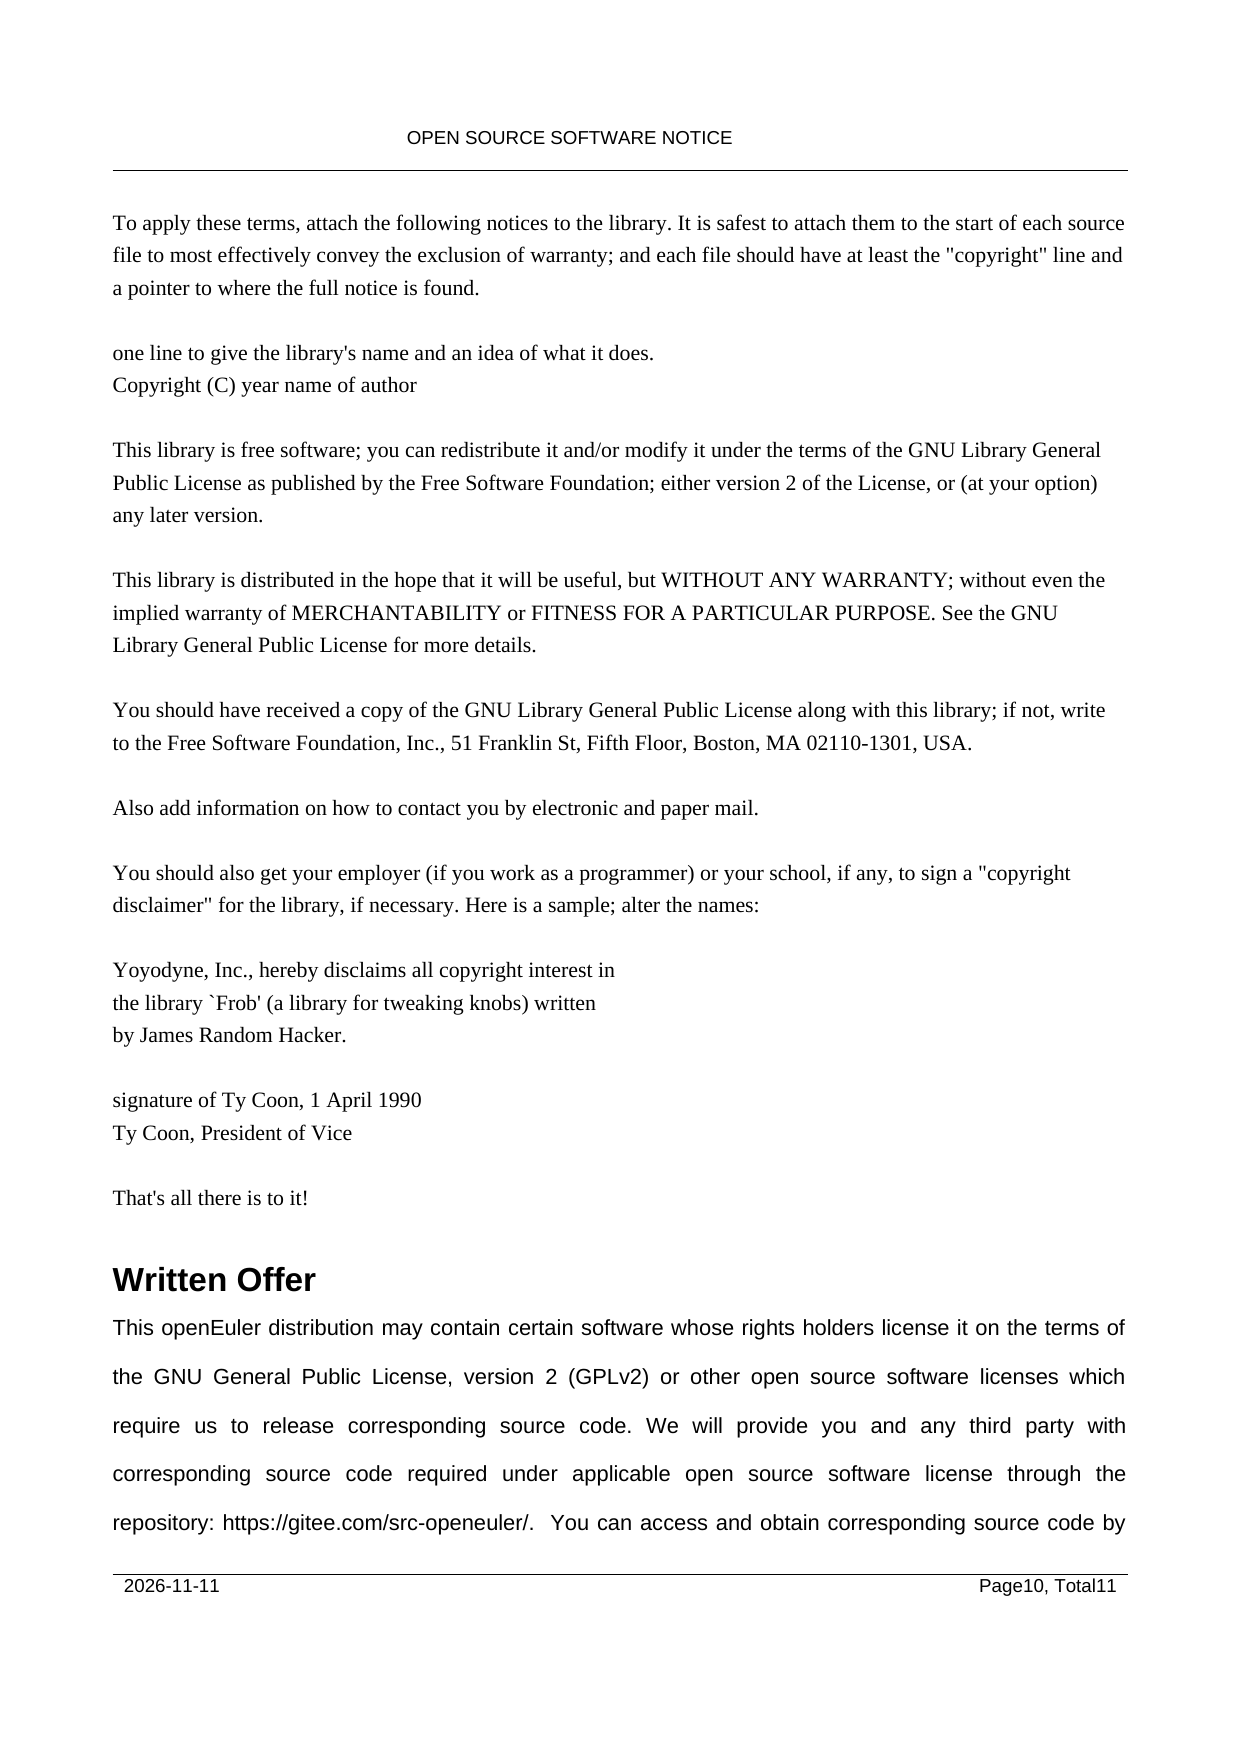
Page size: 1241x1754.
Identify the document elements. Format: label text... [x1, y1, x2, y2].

text Yoyodyne, Inc., hereby disclaims all copyright interest in [112, 954, 1128, 986]
text Also add information on how to contact you by electronic and paper mail. [112, 791, 1128, 824]
text the library `Frob' (a library for tweaking knobs) written [112, 986, 1128, 1019]
text That's all there is to it! [112, 1181, 1128, 1246]
text You should have received a copy of the GNU Library General Public License along with this library; if not, write to the Free Software Foundation, Inc., 51 Franklin St, Fifth Floor, Boston, MA 02110-1301, USA. [112, 694, 1128, 759]
text You should also get your employer (if you work as a programmer) or your school, if any, to sign a "copyright disclaimer" for the library, if necessary. Here is a sample; alter the names: [112, 856, 1128, 921]
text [112, 1311, 1128, 1539]
text To apply these terms, attach the following notices to the library. It is safest to attach them to the start of each source file to most effectively convey the exclusion of warranty; and each file should have at least the "copyright" line and a pointer to where the full notice is found. [112, 206, 1128, 304]
text This library is distributed in the hope that it will be useful, but WITHOUT ANY WARRANTY; without even the implied warranty of MERCHANTABILITY or FITNESS FOR A PARTICULAR PURPOSE. See the GNU Library General Public License for more details. [112, 564, 1128, 661]
text by James Random Hacker. [112, 1019, 1128, 1051]
text one line to give the library's name and an idea of what it does. [112, 336, 1128, 369]
text Written Offer [112, 1246, 1128, 1311]
text Ty Coon, President of Vice [112, 1116, 1128, 1149]
text This library is free software; you can redistribute it and/or modify it under the terms of the GNU Library General Public License as published by the Free Software Foundation; either version 2 of the License, or (at your option) any later version. [112, 434, 1128, 531]
text signature of Ty Coon, 1 April 1990 [112, 1084, 1128, 1116]
text Copyright (C) year name of author [112, 369, 1128, 401]
